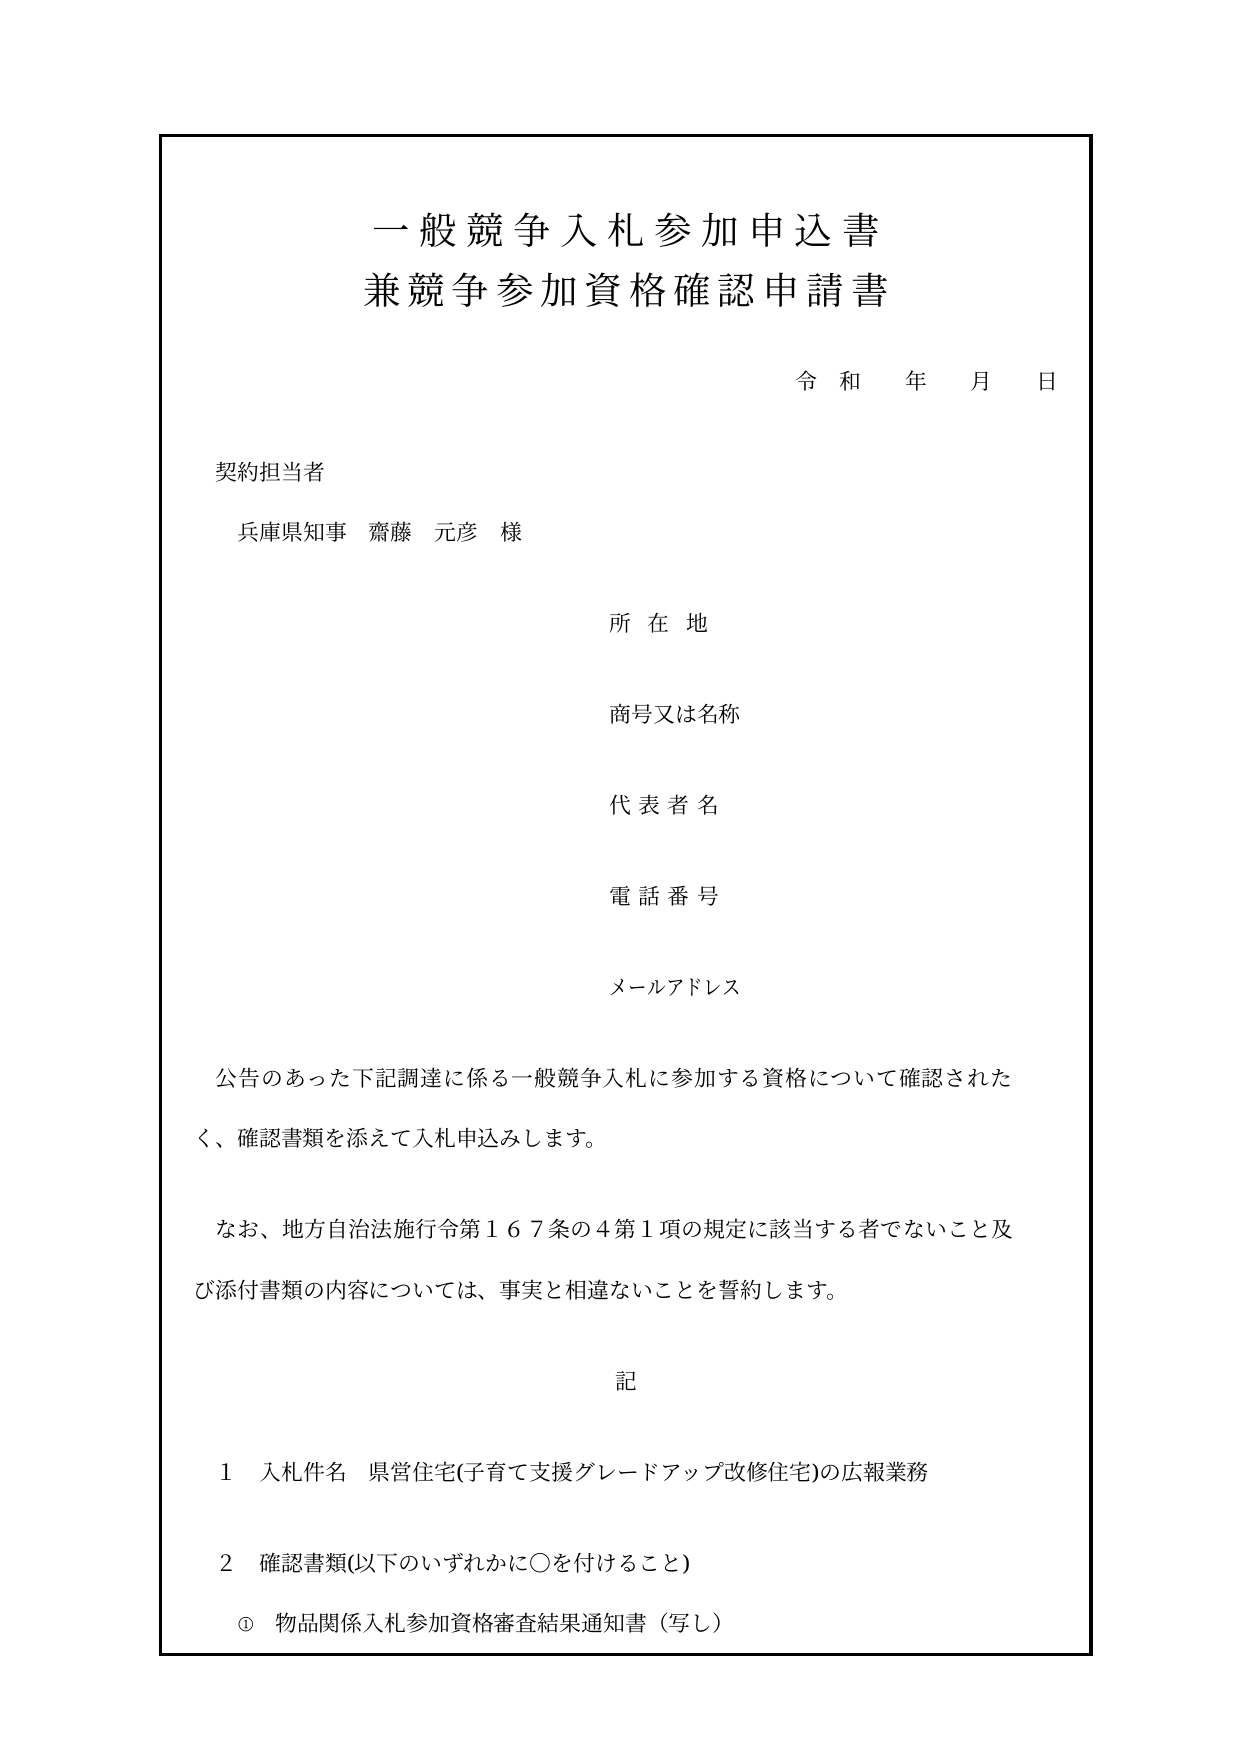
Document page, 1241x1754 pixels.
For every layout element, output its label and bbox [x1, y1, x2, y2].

table_header [162, 137, 1089, 1653]
